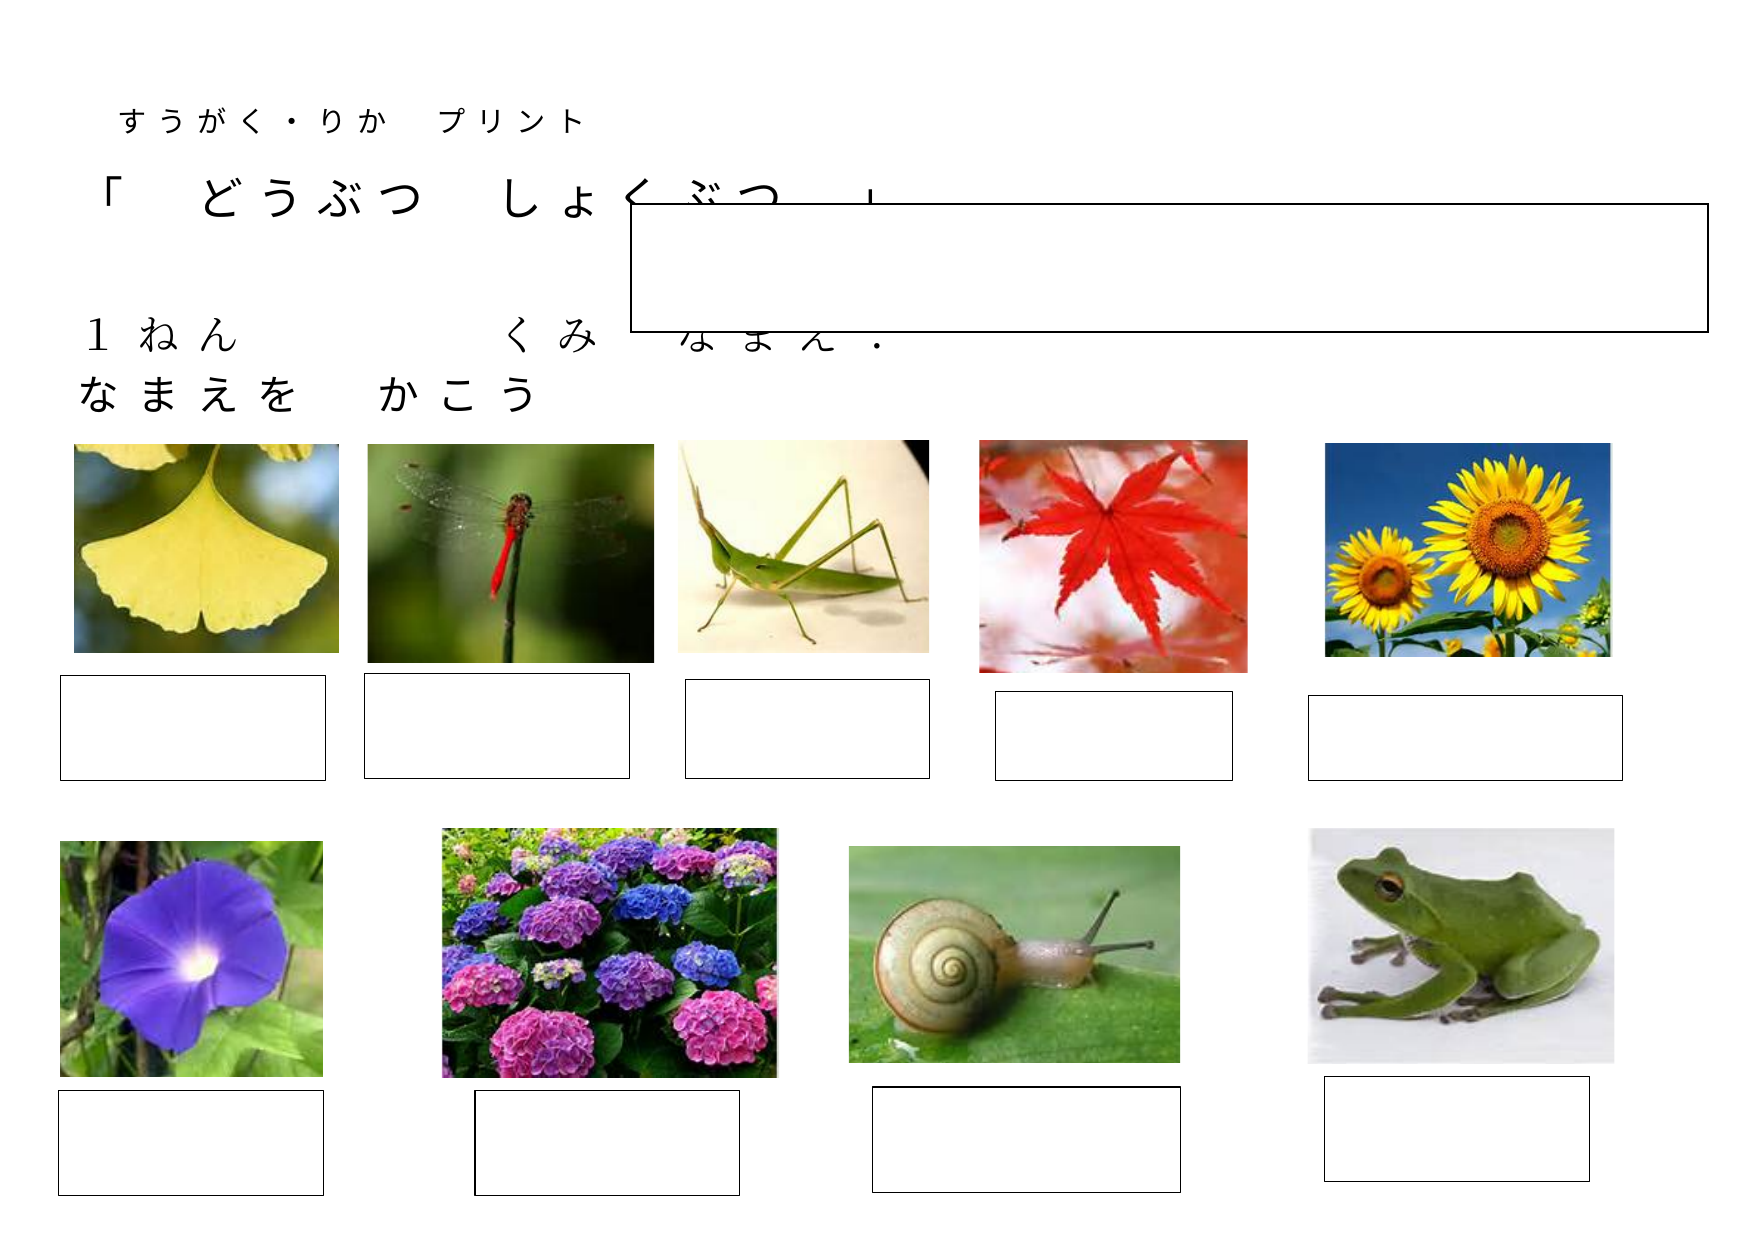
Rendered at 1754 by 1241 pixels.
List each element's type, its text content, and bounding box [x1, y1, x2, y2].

text なまえを かこう [77, 362, 1677, 423]
picture [441, 828, 780, 1078]
picture [74, 444, 339, 653]
picture [848, 846, 1180, 1063]
picture [367, 444, 655, 663]
text １ねん くみ なまえ： [77, 302, 1677, 362]
text 「 どうぶつ しょくぶつ 」 [77, 150, 1677, 241]
text すうがく・りか プリント [77, 89, 1677, 150]
picture [677, 440, 930, 653]
picture [979, 440, 1248, 673]
picture [60, 841, 323, 1077]
picture [1324, 443, 1613, 657]
picture [1307, 828, 1615, 1064]
